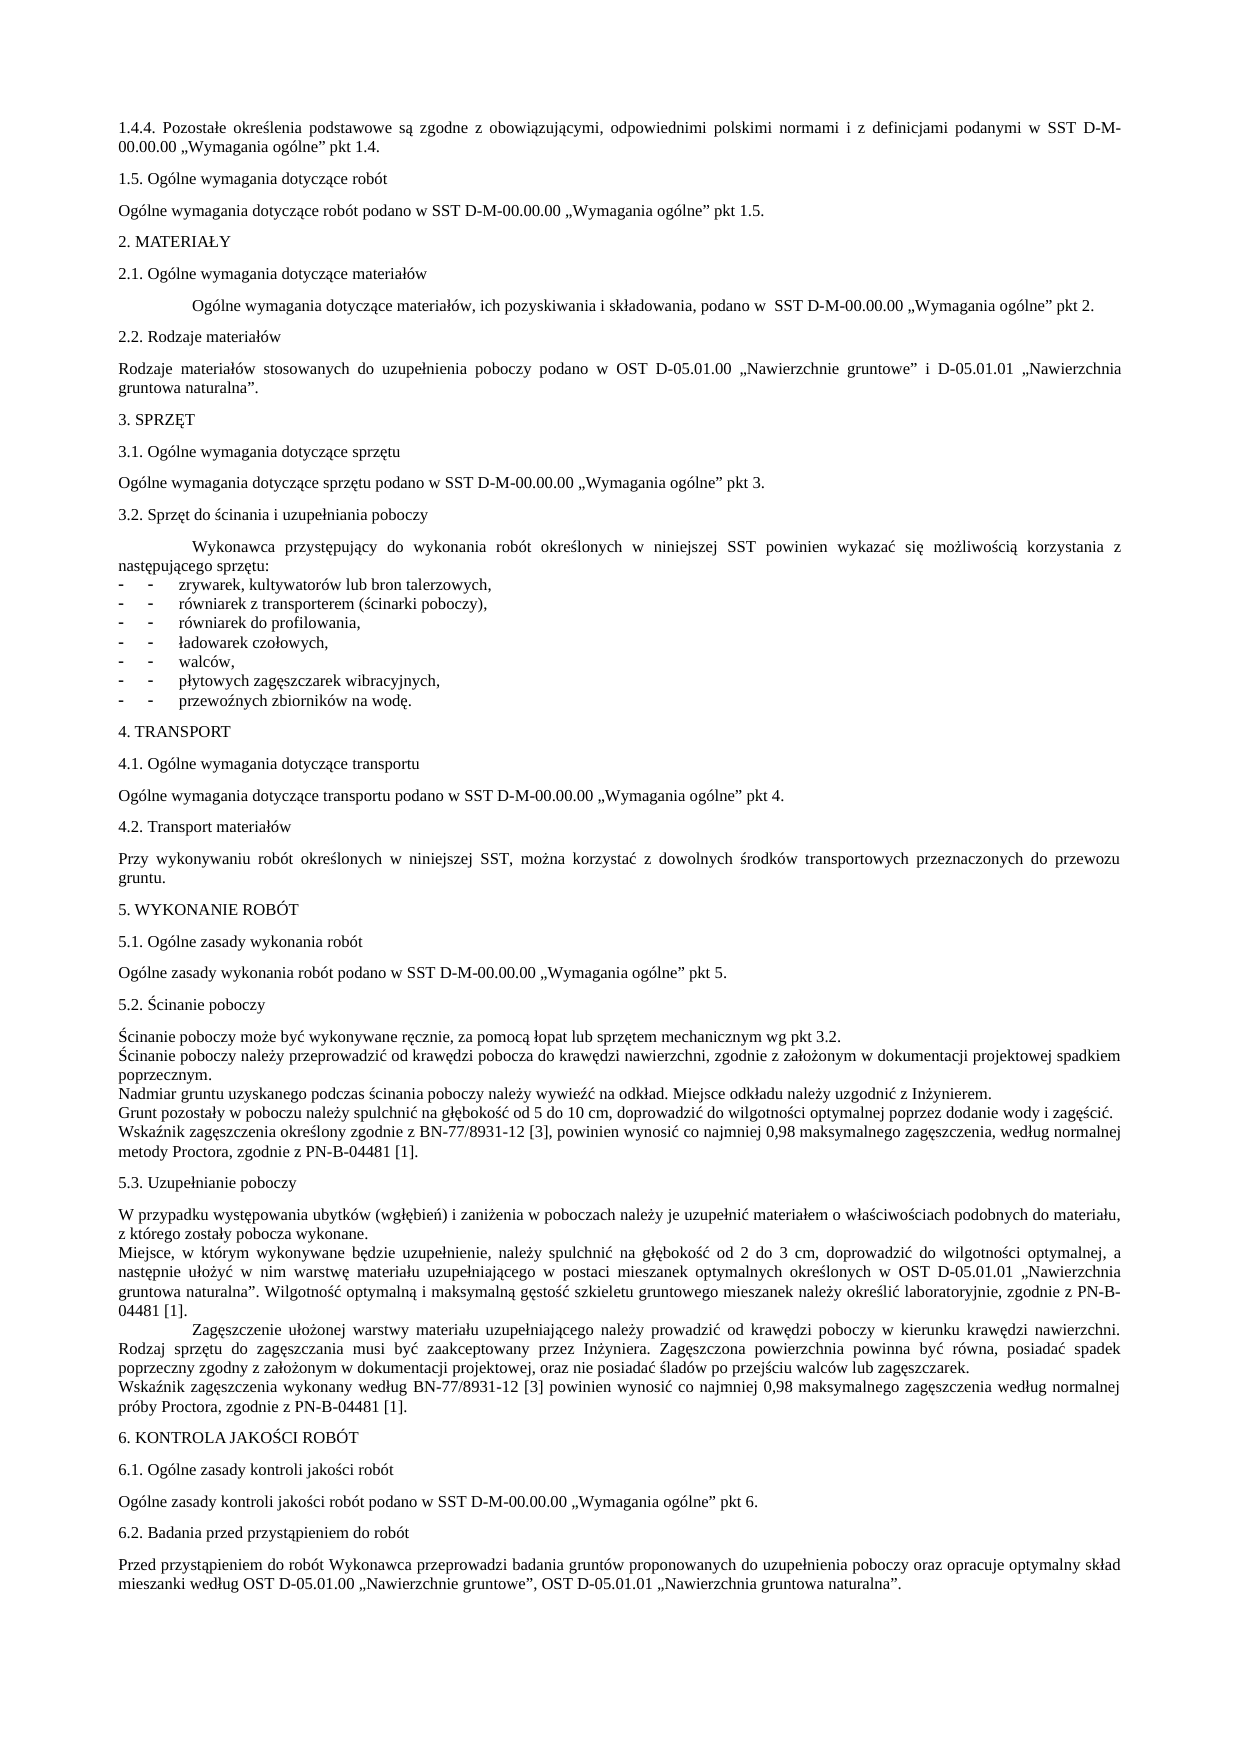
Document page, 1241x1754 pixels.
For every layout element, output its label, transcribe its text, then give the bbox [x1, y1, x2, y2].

text Ścinanie poboczy może być wykonywane ręcznie, za pomocą łopat lub sprzętem mechanicznym wg pkt 3.2. [118, 1026, 1122, 1046]
text Grunt pozostały w poboczu należy spulchnić na głębokość od 5 do 10 cm, doprowadzić do wilgotności optymalnej poprzez dodanie wody i zagęścić. [118, 1103, 1122, 1122]
text Wykonawca przystępujący do wykonania robót określonych w niniejszej SST powinien wykazać się możliwością korzystania z następującego sprzętu: [118, 536, 1122, 575]
text 2.1. Ogólne wymagania dotyczące materiałów [118, 264, 1122, 283]
list  zrywarek, kultywatorów lub bron talerzowych, [118, 575, 1122, 594]
text Ogólne wymagania dotyczące robót podano w SST D-M-00.00.00 „Wymagania ogólne” pkt 1.5. [118, 201, 1122, 220]
text 6. KONTROLA JAKOŚCI ROBÓT [118, 1428, 1122, 1447]
list  ładowarek czołowych, [118, 633, 1122, 652]
text 3.1. Ogólne wymagania dotyczące sprzętu [118, 441, 1122, 461]
text 2.2. Rodzaje materiałów [118, 327, 1122, 346]
text 5. WYKONANIE ROBÓT [118, 900, 1122, 919]
text W przypadku występowania ubytków (wgłębień) i zaniżenia w poboczach należy je uzupełnić materiałem o właściwościach podobnych do materiału, z którego zostały pobocza wykonane. [118, 1205, 1122, 1243]
text 3. SPRZĘT [118, 410, 1122, 429]
text 6.1. Ogólne zasady kontroli jakości robót [118, 1460, 1122, 1479]
text Przed przystąpieniem do robót Wykonawca przeprowadzi badania gruntów proponowanych do uzupełnienia poboczy oraz opracuje optymalny skład mieszanki według OST D-05.01.00 „Nawierzchnie gruntowe”, OST D-05.01.01 „Nawierzchnia gruntowa naturalna”. [118, 1555, 1122, 1593]
text Rodzaje materiałów stosowanych do uzupełnienia poboczy podano w OST D-05.01.00 „Nawierzchnie gruntowe” i D-05.01.01 „Nawierzchnia gruntowa naturalna”. [118, 359, 1122, 397]
list  równiarek z transporterem (ścinarki poboczy), [118, 594, 1122, 613]
text 5.1. Ogólne zasady wykonania robót [118, 931, 1122, 951]
list  przewoźnych zbiorników na wodę. [118, 690, 1122, 710]
text 4. TRANSPORT [118, 722, 1122, 741]
text 4.2. Transport materiałów [118, 817, 1122, 836]
list  płytowych zagęszczarek wibracyjnych, [118, 671, 1122, 690]
text Wskaźnik zagęszczenia określony zgodnie z BN-77/8931-12 [3], powinien wynosić co najmniej 0,98 maksymalnego zagęszczenia, według normalnej metody Proctora, zgodnie z PN-B-04481 [1]. [118, 1122, 1122, 1161]
text Miejsce, w którym wykonywane będzie uzupełnienie, należy spulchnić na głębokość od 2 do 3 cm, doprowadzić do wilgotności optymalnej, a następnie ułożyć w nim warstwę materiału uzupełniającego w postaci mieszanek optymalnych określonych w OST D-05.01.01 „Nawierzchnia gruntowa naturalna”. Wilgotność optymalną i maksymalną gęstość szkieletu gruntowego mieszanek należy określić laboratoryjnie, zgodnie z PN-B-04481 [1]. [118, 1243, 1122, 1320]
text 1.5. Ogólne wymagania dotyczące robót [118, 169, 1122, 188]
text Przy wykonywaniu robót określonych w niniejszej SST, można korzystać z dowolnych środków transportowych przeznaczonych do przewozu gruntu. [118, 849, 1122, 887]
text Ścinanie poboczy należy przeprowadzić od krawędzi pobocza do krawędzi nawierzchni, zgodnie z założonym w dokumentacji projektowej spadkiem poprzecznym. [118, 1046, 1122, 1084]
text Ogólne zasady wykonania robót podano w SST D-M-00.00.00 „Wymagania ogólne” pkt 5. [118, 963, 1122, 982]
text 1.4.4. Pozostałe określenia podstawowe są zgodne z obowiązującymi, odpowiednimi polskimi normami i z definicjami podanymi w SST D-M-00.00.00 „Wymagania ogólne” pkt 1.4. [118, 118, 1122, 156]
list  równiarek do profilowania, [118, 613, 1122, 633]
text 4.1. Ogólne wymagania dotyczące transportu [118, 754, 1122, 773]
text 3.2. Sprzęt do ścinania i uzupełniania poboczy [118, 505, 1122, 524]
text 5.2. Ścinanie poboczy [118, 995, 1122, 1014]
text Nadmiar gruntu uzyskanego podczas ścinania poboczy należy wywieźć na odkład. Miejsce odkładu należy uzgodnić z Inżynierem. [118, 1084, 1122, 1103]
text 2. MATERIAŁY [118, 232, 1122, 251]
text Wskaźnik zagęszczenia wykonany według BN-77/8931-12 [3] powinien wynosić co najmniej 0,98 maksymalnego zagęszczenia według normalnej próby Proctora, zgodnie z PN-B-04481 [1]. [118, 1377, 1122, 1416]
text Ogólne wymagania dotyczące sprzętu podano w SST D-M-00.00.00 „Wymagania ogólne” pkt 3. [118, 473, 1122, 492]
text 5.3. Uzupełnianie poboczy [118, 1173, 1122, 1192]
list  walców, [118, 652, 1122, 671]
text Ogólne zasady kontroli jakości robót podano w SST D-M-00.00.00 „Wymagania ogólne” pkt 6. [118, 1491, 1122, 1511]
text 6.2. Badania przed przystąpieniem do robót [118, 1523, 1122, 1542]
text Zagęszczenie ułożonej warstwy materiału uzupełniającego należy prowadzić od krawędzi poboczy w kierunku krawędzi nawierzchni. Rodzaj sprzętu do zagęszczania musi być zaakceptowany przez Inżyniera. Zagęszczona powierzchnia powinna być równa, posiadać spadek poprzeczny zgodny z założonym w dokumentacji projektowej, oraz nie posiadać śladów po przejściu walców lub zagęszczarek. [118, 1320, 1122, 1377]
text Ogólne wymagania dotyczące transportu podano w SST D-M-00.00.00 „Wymagania ogólne” pkt 4. [118, 786, 1122, 805]
text Ogólne wymagania dotyczące materiałów, ich pozyskiwania i składowania, podano w SST D-M-00.00.00 „Wymagania ogólne” pkt 2. [118, 296, 1122, 315]
